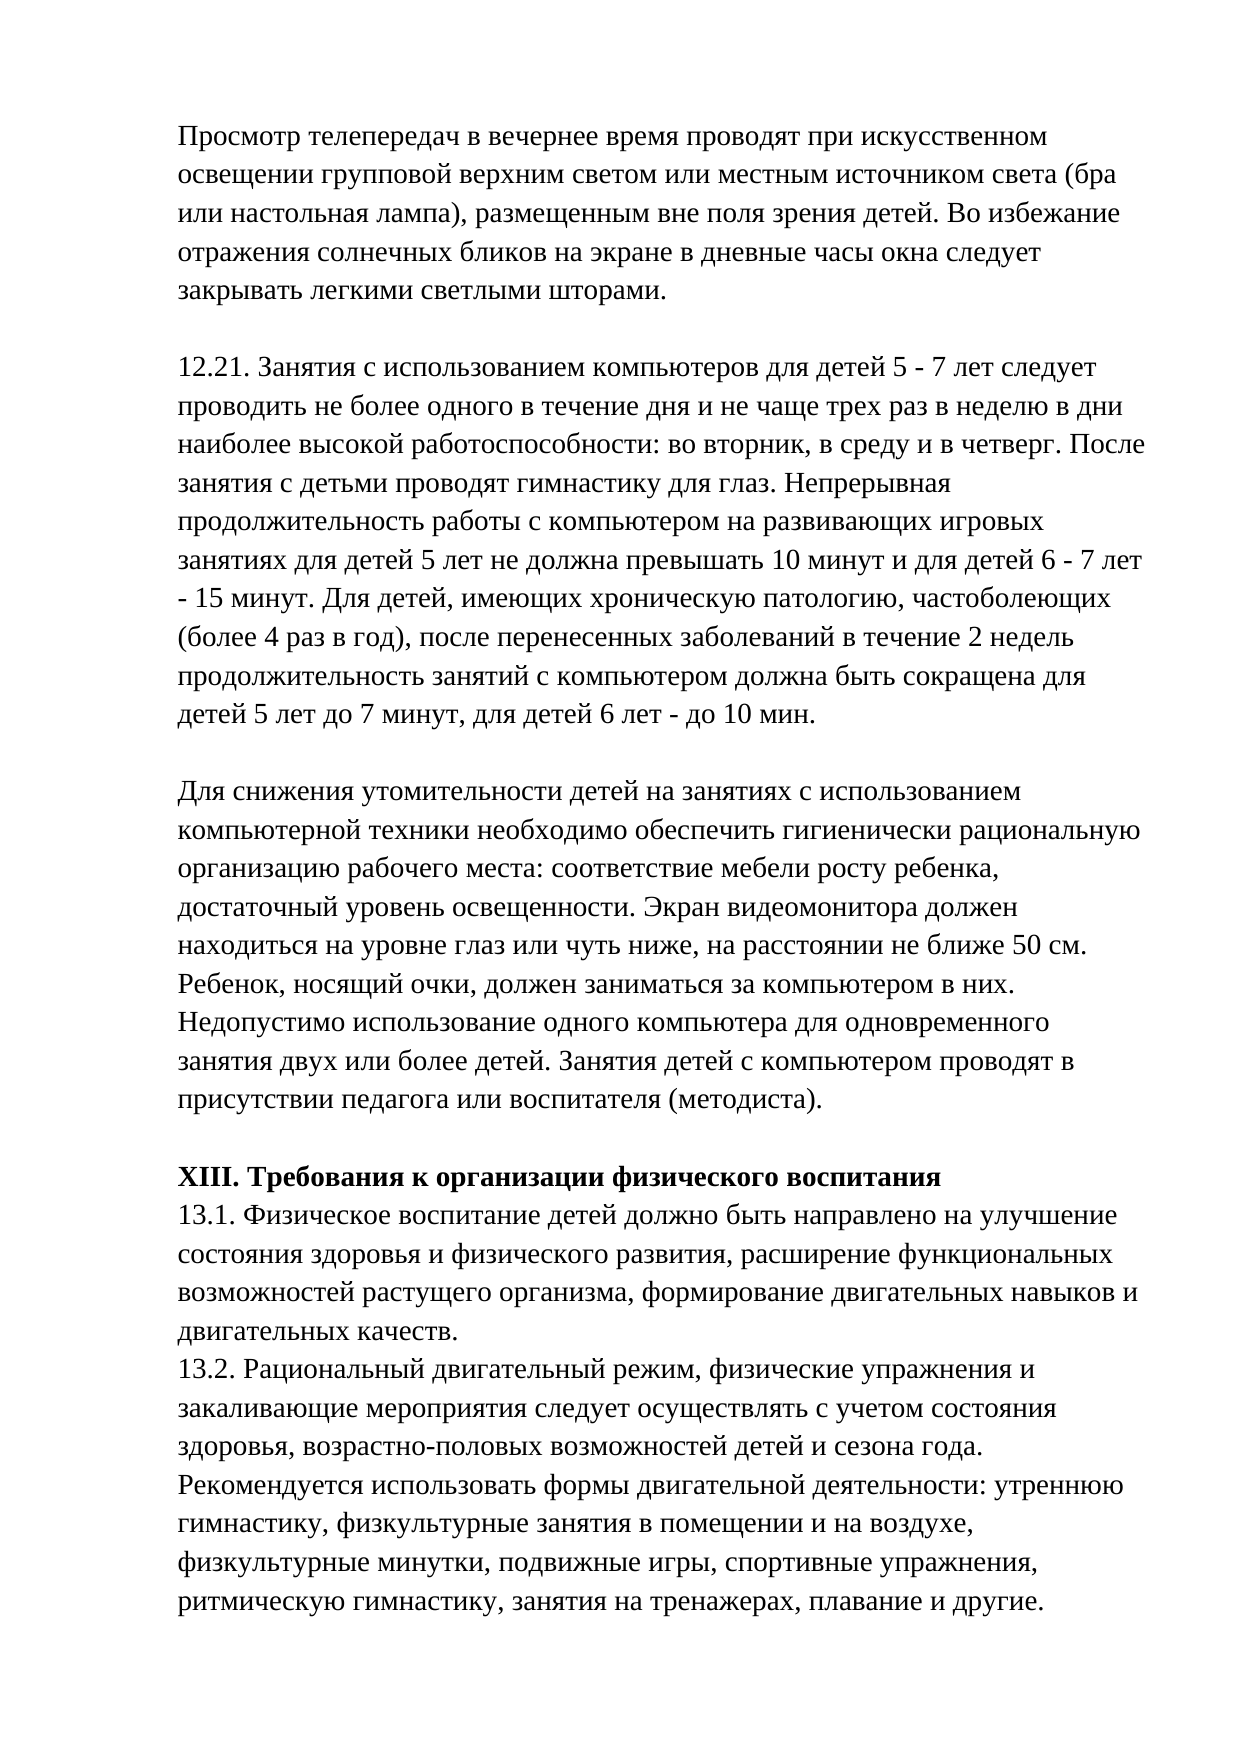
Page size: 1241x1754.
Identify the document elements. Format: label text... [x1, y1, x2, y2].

text 12.21. Занятия с использованием компьютеров для детей 5 - 7 лет следует проводить не более одного в течение дня и не чаще трех раз в неделю в дни наиболее высокой работоспособности: во вторник, в среду и в четверг. После занятия с детьми проводят гимнастику для глаз. Непрерывная продолжительность работы с компьютером на развивающих игровых занятиях для детей 5 лет не должна превышать 10 минут и для детей 6 - 7 лет - 15 минут. Для детей, имеющих хроническую патологию, частоболеющих (более 4 раз в год), после перенесенных заболеваний в течение 2 недель продолжительность занятий с компьютером должна быть сокращена для детей 5 лет до 7 минут, для детей 6 лет - до 10 мин. [177, 349, 1152, 730]
text Просмотр телепередач в вечернее время проводят при искусственном освещении групповой верхним светом или местным источником света (бра или настольная лампа), размещенным вне поля зрения детей. Во избежание отражения солнечных бликов на экране в дневные часы окна следует закрывать легкими светлыми шторами. [177, 118, 1152, 306]
text 13.1. Физическое воспитание детей должно быть направлено на улучшение состояния здоровья и физического развития, расширение функциональных возможностей растущего организма, формирование двигательных навыков и двигательных качеств. [177, 1197, 1152, 1346]
text XIII. Требования к организации физического воспитания [177, 1159, 1152, 1192]
text 13.2. Рациональный двигательный режим, физические упражнения и закаливающие мероприятия следует осуществлять с учетом состояния здоровья, возрастно-половых возможностей детей и сезона года. [177, 1351, 1152, 1462]
text Рекомендуется использовать формы двигательной деятельности: утреннюю гимнастику, физкультурные занятия в помещении и на воздухе, физкультурные минутки, подвижные игры, спортивные упражнения, ритмическую гимнастику, занятия на тренажерах, плавание и другие. [177, 1467, 1152, 1616]
text Для снижения утомительности детей на занятиях с использованием компьютерной техники необходимо обеспечить гигиенически рациональную организацию рабочего места: соответствие мебели росту ребенка, достаточный уровень освещенности. Экран видеомонитора должен находиться на уровне глаз или чуть ниже, на расстоянии не ближе 50 см. Ребенок, носящий очки, должен заниматься за компьютером в них. Недопустимо использование одного компьютера для одновременного занятия двух или более детей. Занятия детей с компьютером проводят в присутствии педагога или воспитателя (методиста). [177, 773, 1152, 1115]
